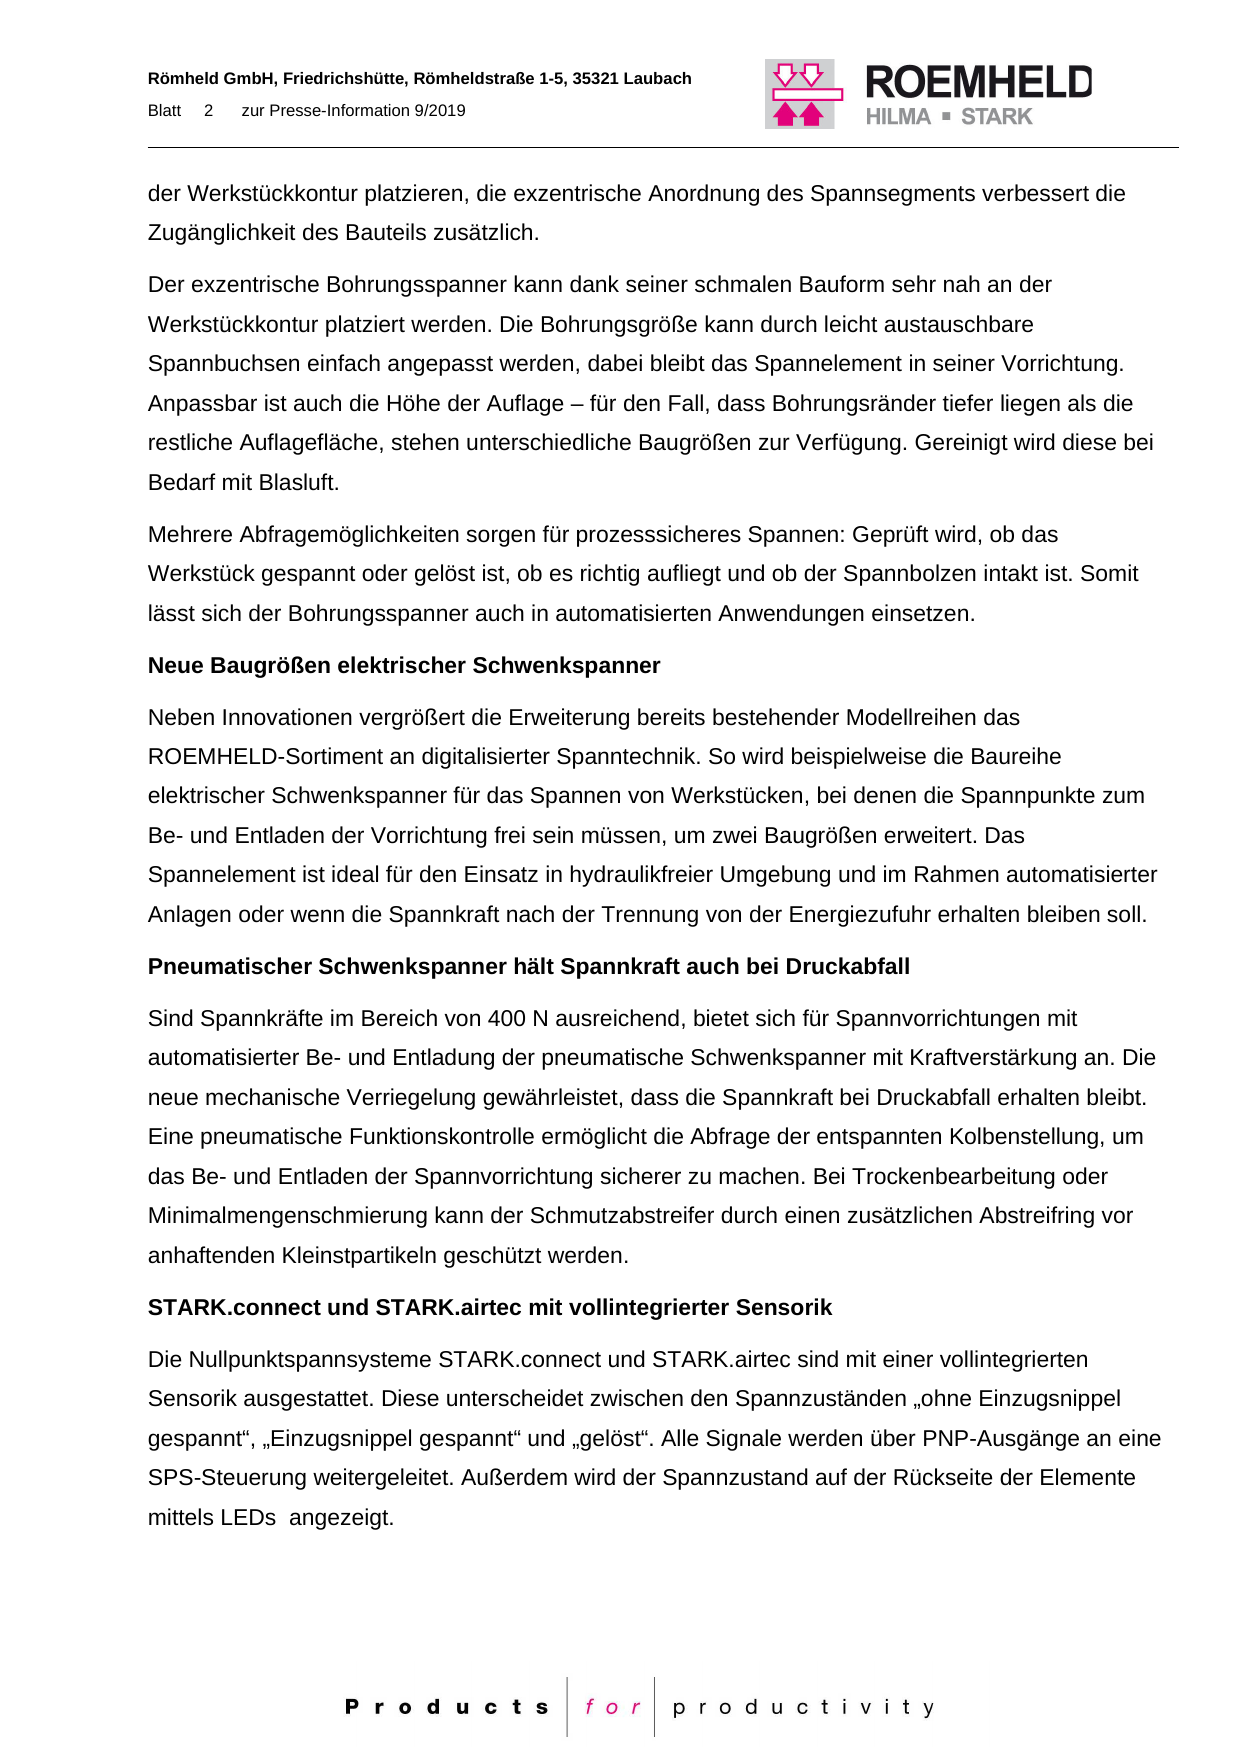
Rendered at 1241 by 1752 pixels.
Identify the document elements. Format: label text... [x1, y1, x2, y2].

text Sind Spannkräfte im Bereich von 400 N ausreichend, bietet sich für Spannvorrichtungen mit automatisierter Be- und Entladung der pneumatische Schwenkspanner mit Kraftverstärkung an. Die neue mechanische Verriegelung gewährleistet, dass die Spannkraft bei Druckabfall erhalten bleibt. Eine pneumatische Funktionskontrolle ermöglicht die Abfrage der entspannten Kolbenstellung, um das Be- und Entladen der Spannvorrichtung sicherer zu machen. Bei Trockenbearbeitung oder Minimalmengenschmierung kann der Schmutzabstreifer durch einen zusätzlichen Abstreifring vor anhaftenden Kleinstpartikeln geschützt werden. [148, 1005, 1162, 1268]
text Pneumatischer Schwenkspanner hält Spannkraft auch bei Druckabfall [148, 953, 1162, 979]
text STARK.connect und STARK.airtec mit vollintegrierter Sensorik [148, 1294, 1162, 1320]
text Die Nullpunktspannsysteme STARK.connect und STARK.airtec sind mit einer vollintegrierten Sensorik ausgestattet. Diese unterscheidet zwischen den Spannzuständen „ohne Einzugsnippel gespannt“, „Einzugsnippel gespannt“ und „gelöst“. Alle Signale werden über PNP-Ausgänge an eine SPS-Steuerung weitergeleitet. Außerdem wird der Spannzustand auf der Rückseite der Elemente mittels LEDs angezeigt. [148, 1346, 1162, 1530]
text Neue Baugrößen elektrischer Schwenkspanner [148, 652, 1162, 678]
text Mehrere Abfragemöglichkeiten sorgen für prozesssicheres Spannen: Geprüft wird, ob das Werkstück gespannt oder gelöst ist, ob es richtig aufliegt und ob der Spannbolzen intakt ist. Somit lässt sich der Bohrungsspanner auch in automatisierten Anwendungen einsetzen. [148, 521, 1162, 626]
picture [299, 1661, 990, 1747]
text Der exzentrische Bohrungsspanner kann dank seiner schmalen Bauform sehr nah an der Werkstückkontur platziert werden. Die Bohrungsgröße kann durch leicht austauschbare Spannbuchsen einfach angepasst werden, dabei bleibt das Spannelement in seiner Vorrichtung. Anpassbar ist auch die Höhe der Auflage – für den Fall, dass Bohrungsränder tiefer liegen als die restliche Auflagefläche, stehen unterschiedliche Baugrößen zur Verfügung. Gereinigt wird diese bei Bedarf mit Blasluft. [148, 271, 1162, 495]
text Neben Innovationen vergrößert die Erweiterung bereits bestehender Modellreihen das ROEMHELD-Sortiment an digitalisierter Spanntechnik. So wird beispielweise die Baureihe elektrischer Schwenkspanner für das Spannen von Werkstücken, bei denen die Spannpunkte zum Be- und Entladen der Vorrichtung frei sein müssen, um zwei Baugrößen erweitert. Das Spannelement ist ideal für den Einsatz in hydraulikfreier Umgebung und im Rahmen automatisierter Anlagen oder wenn die Spannkraft nach der Trennung von der Energiezufuhr erhalten bleiben soll. [148, 703, 1162, 927]
picture [763, 59, 1092, 128]
